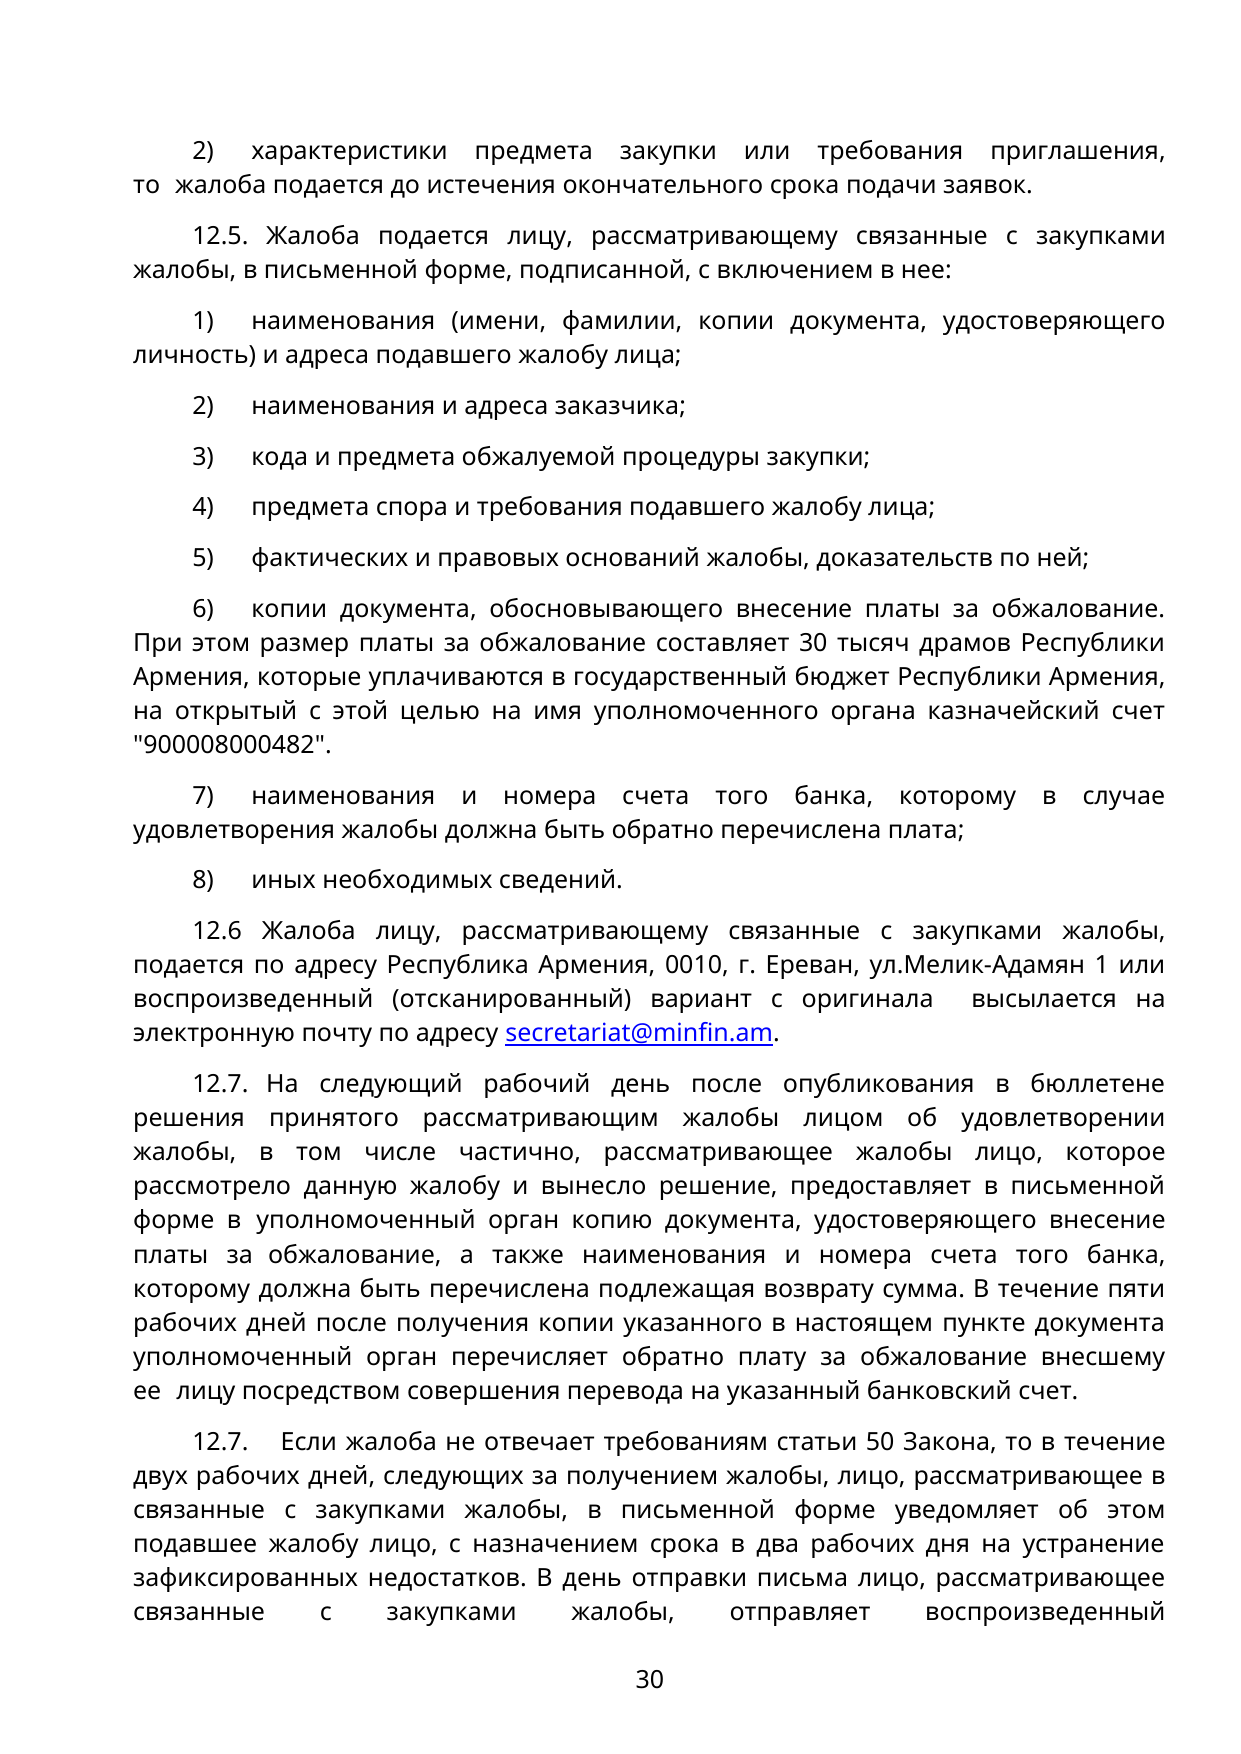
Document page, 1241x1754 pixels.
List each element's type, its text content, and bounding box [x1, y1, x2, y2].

text 4) предмета спора и требования подавшего жалобу лица; [133, 489, 1166, 523]
text 8) иных необходимых сведений. [133, 862, 1166, 896]
text 7) наименования и номера счета того банка, которому в случае удовлетворения жалобы должна быть обратно перечислена плата; [133, 777, 1166, 846]
text 6) копии документа, обосновывающего внесение платы за обжалование. При этом размер платы за обжалование составляет 30 тысяч драмов Республики Армения, которые уплачиваются в государственный бюджет Республики Армения, на открытый с этой целью на имя уполномоченного органа казначейский счет "900008000482". [133, 590, 1166, 761]
text 12.7. На следующий рабочий день после опубликования в бюллетене решения принятого рассматривающим жалобы лицом об удовлетворении жалобы, в том числе частично, рассматривающее жалобы лицо, которое рассмотрело данную жалобу и вынесло решение, предоставляет в письменной форме в уполномоченный орган копию документа, удостоверяющего внесение платы за обжалование, а также наименования и номера счета того банка, которому должна быть перечислена подлежащая возврату сумма. В течение пяти рабочих дней после получения копии указанного в настоящем пункте документа уполномоченный орган перечисляет обратно плату за обжалование внесшему ее лицу посредством совершения перевода на указанный банковский счет. [133, 1066, 1166, 1407]
text 12.6 Жалоба лицу, рассматривающему связанные с закупками жалобы, подается по адресу Республика Армения, 0010, г. Ереван, ул.Мелик-Адамян 1 или воспроизведенный (отсканированный) вариант с оригинала высылается на электронную почту по адресу secretariat@minfin.am. [133, 913, 1166, 1049]
text 2) наименования и адреса заказчика; [133, 387, 1166, 422]
text 12.5. Жалоба подается лицу, рассматривающему связанные с закупками жалобы, в письменной форме, подписанной, с включением в нее: [133, 218, 1166, 286]
text 5) фактических и правовых оснований жалобы, доказательств по ней; [133, 540, 1166, 574]
text 1) наименования (имени, фамилии, копии документа, удостоверяющего личность) и адреса подавшего жалобу лица; [133, 303, 1166, 371]
text 2) характеристики предмета закупки или требования приглашения, то жалоба подается до истечения окончательного срока подачи заявок. [133, 133, 1166, 201]
text 3) кода и предмета обжалуемой процедуры закупки; [133, 438, 1166, 472]
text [133, 1424, 1166, 1628]
